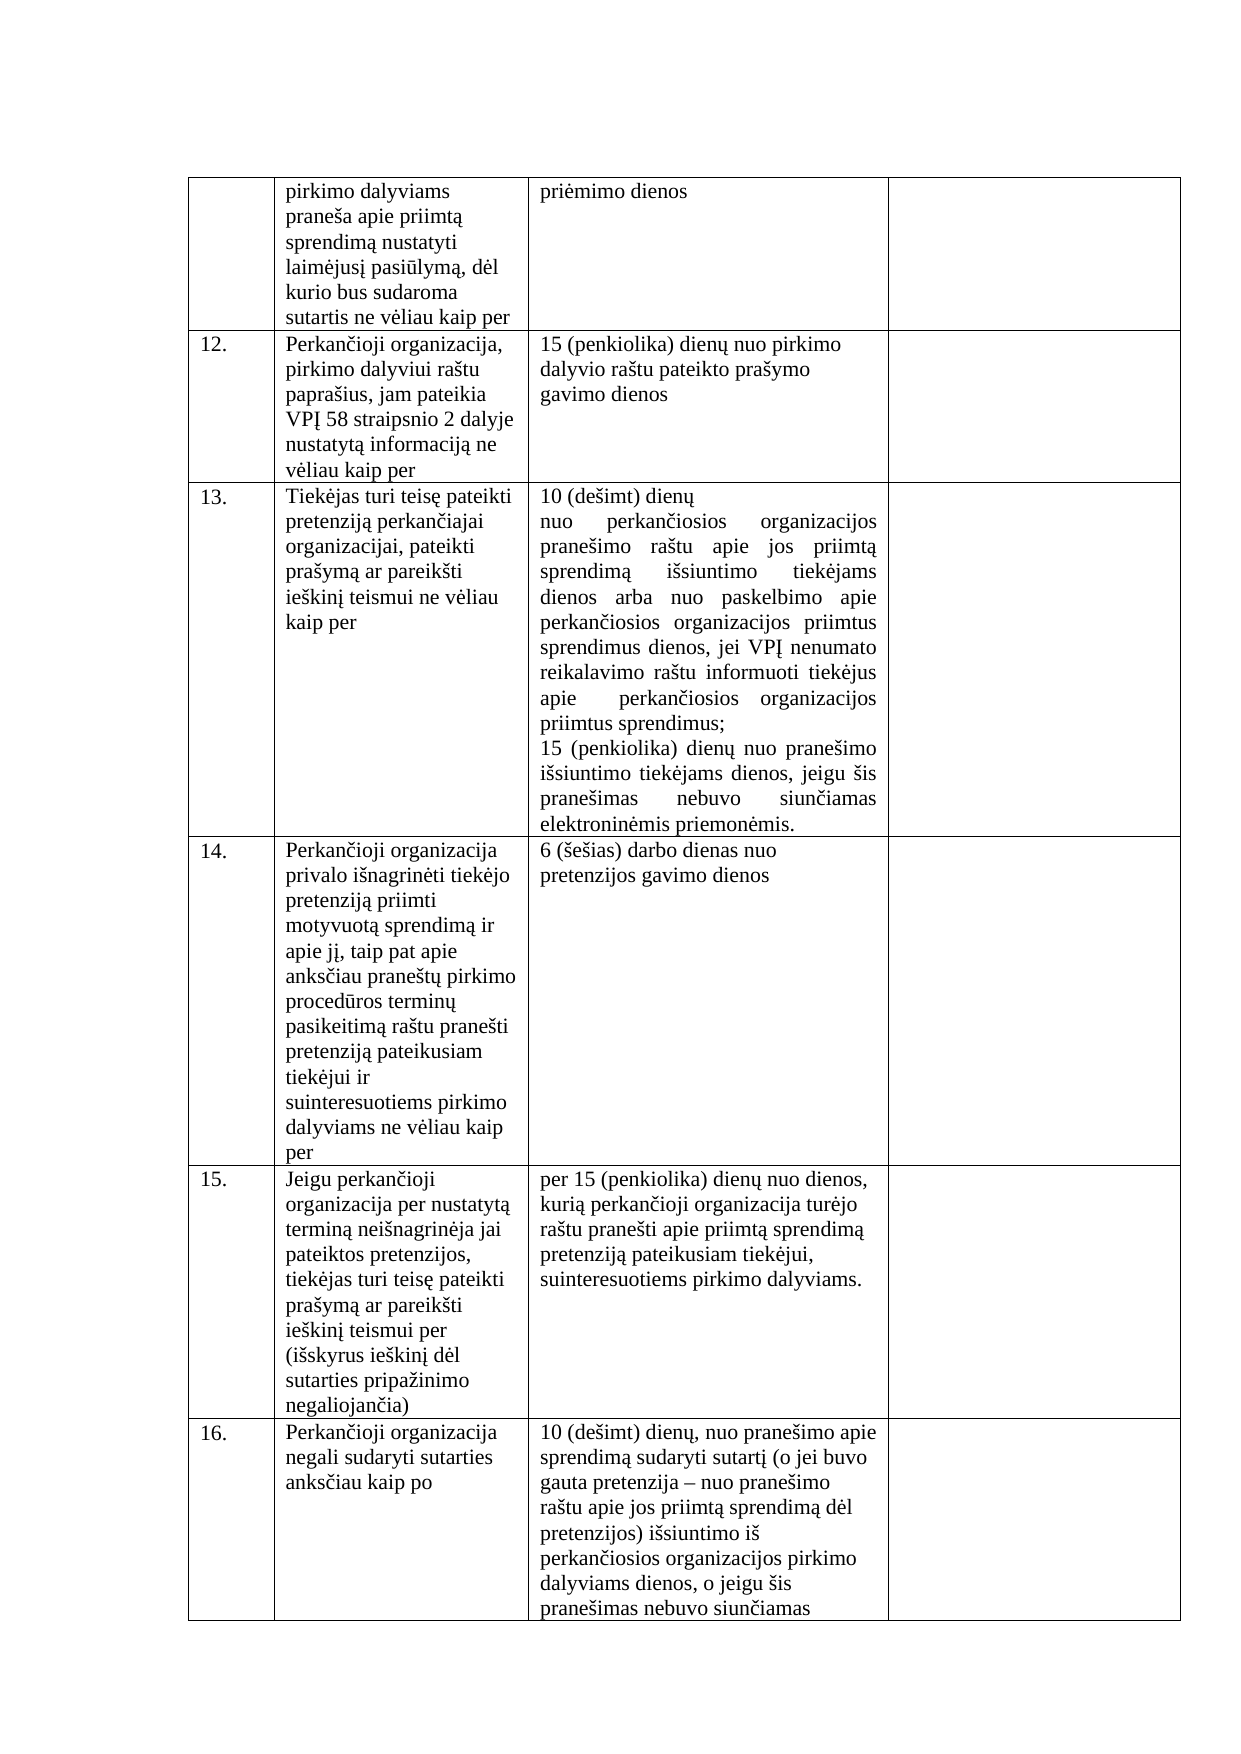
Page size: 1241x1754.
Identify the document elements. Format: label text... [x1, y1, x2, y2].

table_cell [275, 178, 528, 329]
table_cell [189, 837, 274, 1164]
table_cell [189, 331, 274, 482]
table_cell [189, 1166, 274, 1418]
table_cell [889, 331, 1180, 482]
table_cell 6 (šešias) darbo dienas nuo pretenzijos gavimo dienos [529, 837, 888, 1164]
table_cell [889, 1166, 1180, 1418]
table_cell [889, 837, 1180, 1164]
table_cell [275, 1419, 528, 1620]
table_cell Perkančioji organizacija privalo išnagrinėti tiekėjo pretenziją priimti motyvuotą sprendimą ir apie jį, taip pat apie anksčiau praneštų pirkimo procedūros terminų pasikeitimą raštu pranešti pretenziją pateikusiam tiekėjui ir suinteresuotiems pirkimo dalyviams ne vėliau kaip per [275, 837, 528, 1164]
table_cell Perkančioji organizacija, pirkimo dalyviui raštu paprašius, jam pateikia VPĮ 58 straipsnio 2 dalyje nustatytą informaciją ne vėliau kaip per [275, 331, 528, 482]
table_cell [189, 178, 274, 329]
table_cell per 15 (penkiolika) dienų nuo dienos, kurią perkančioji organizacija turėjo raštu pranešti apie priimtą sprendimą pretenziją pateikusiam tiekėjui, suinteresuotiems pirkimo dalyviams. [529, 1166, 888, 1418]
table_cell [529, 1419, 888, 1620]
table_cell [189, 483, 274, 836]
table_cell [889, 178, 1180, 329]
table_cell 10 (dešimt) dienų nuo perkančiosios organizacijos pranešimo raštu apie jos priimtą sprendimą išsiuntimo tiekėjams dienos arba nuo paskelbimo apie perkančiosios organizacijos priimtus sprendimus dienos, jei VPĮ nenumato reikalavimo raštu informuoti tiekėjus apie perkančiosios organizacijos priimtus sprendimus; 15 (penkiolika) dienų nuo pranešimo išsiuntimo tiekėjams dienos, jeigu šis pranešimas nebuvo siunčiamas elektroninėmis priemonėmis. [529, 483, 888, 836]
table_cell Tiekėjas turi teisę pateikti pretenziją perkančiajai organizacijai, pateikti prašymą ar pareikšti ieškinį teismui ne vėliau kaip per [275, 483, 528, 836]
table_cell [889, 1419, 1180, 1620]
table_cell 15 (penkiolika) dienų nuo pirkimo dalyvio raštu pateikto prašymo gavimo dienos [529, 331, 888, 482]
table_cell [189, 1419, 274, 1620]
table_cell [889, 483, 1180, 836]
table_cell Jeigu perkančioji organizacija per nustatytą terminą neišnagrinėja jai pateiktos pretenzijos, tiekėjas turi teisę pateikti prašymą ar pareikšti ieškinį teismui per (išskyrus ieškinį dėl sutarties pripažinimo negaliojančia) [275, 1166, 528, 1418]
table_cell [529, 178, 888, 329]
